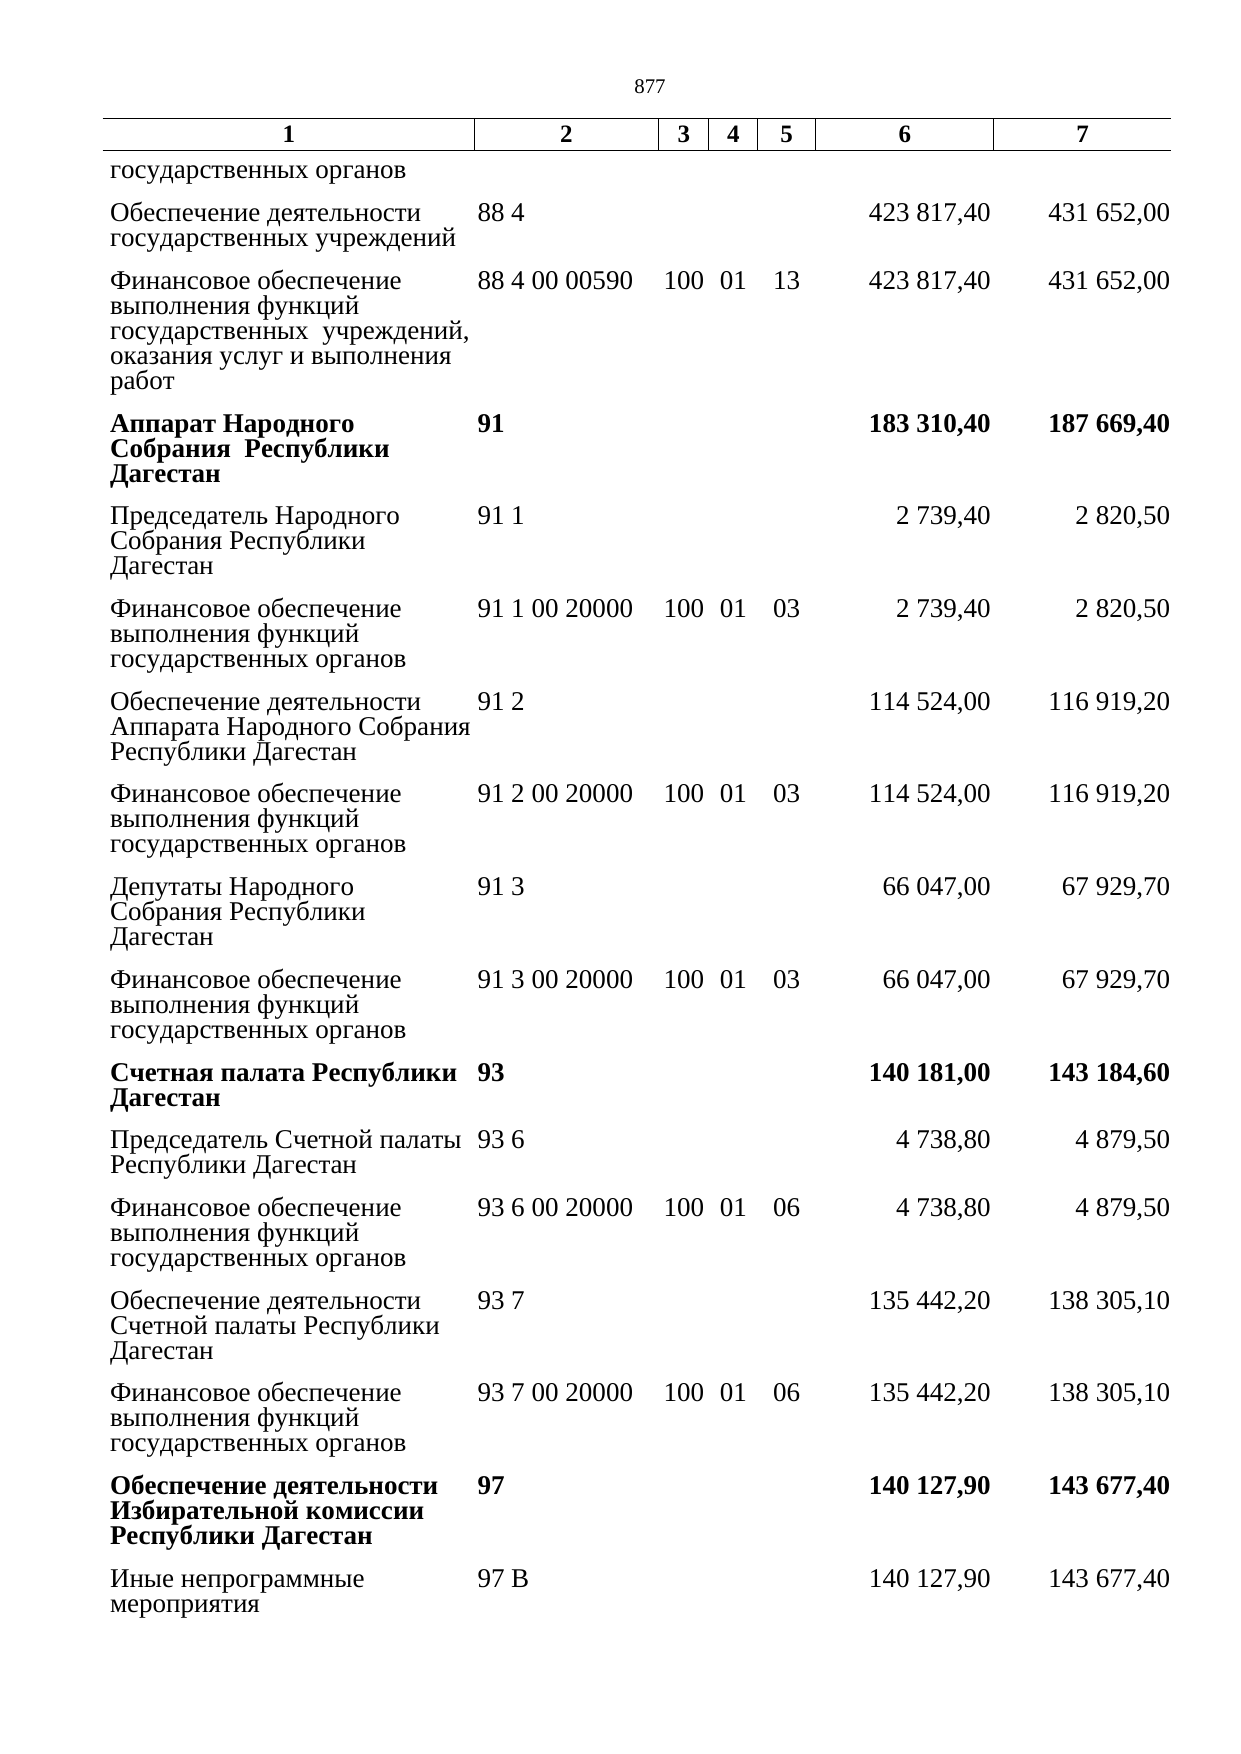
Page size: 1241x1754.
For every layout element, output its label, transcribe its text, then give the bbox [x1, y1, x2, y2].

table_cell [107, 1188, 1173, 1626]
table_header 1 [103, 119, 474, 150]
table_header 4 [709, 119, 757, 150]
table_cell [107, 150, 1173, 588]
table_header 6 [816, 119, 993, 150]
table_header 2 [475, 119, 658, 150]
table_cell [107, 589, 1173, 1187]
table_header 3 [659, 119, 708, 150]
table_header 7 [994, 119, 1171, 150]
table_header 5 [758, 119, 815, 150]
